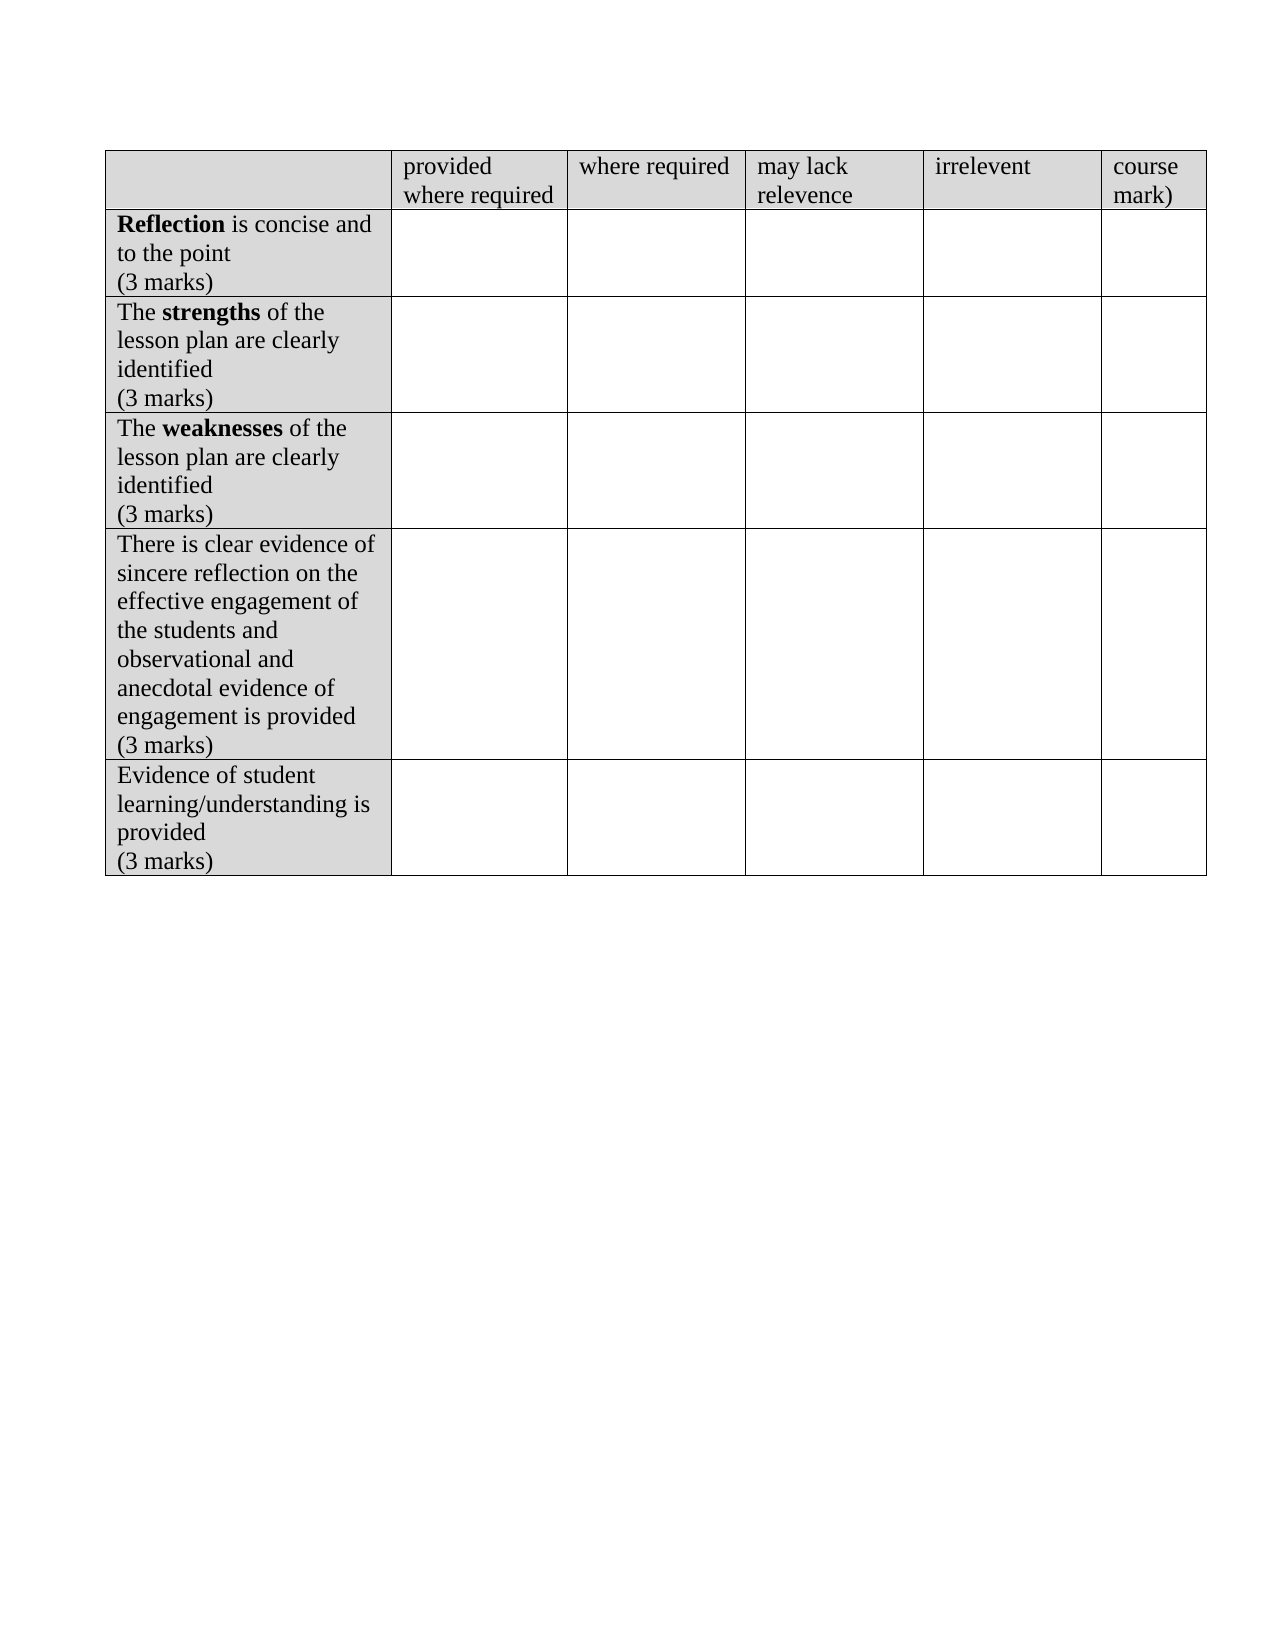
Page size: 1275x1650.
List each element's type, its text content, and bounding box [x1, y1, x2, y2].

table_cell [746, 210, 923, 296]
table_cell The weaknesses of the lesson plan are clearly identified (3 marks) [106, 413, 391, 528]
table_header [392, 151, 567, 208]
table_cell [924, 529, 1101, 759]
table_cell [568, 210, 745, 296]
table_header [1102, 151, 1206, 208]
table_cell [924, 210, 1101, 296]
table_cell [1102, 529, 1206, 759]
table_cell [1102, 297, 1206, 412]
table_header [568, 151, 745, 208]
table_cell [568, 297, 745, 412]
table_cell [746, 413, 923, 528]
table_cell [924, 297, 1101, 412]
table_cell There is clear evidence of sincere reflection on the effective engagement of the students and observational and anecdotal evidence of engagement is provided (3 marks) [106, 529, 391, 759]
table_cell [392, 297, 567, 412]
table_cell [746, 529, 923, 759]
table_cell Evidence of student learning/understanding is provided (3 marks) [106, 760, 391, 875]
table_cell [568, 413, 745, 528]
table_cell [392, 529, 567, 759]
table_cell [568, 760, 745, 875]
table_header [924, 151, 1101, 208]
table_cell [392, 413, 567, 528]
table_cell [1102, 760, 1206, 875]
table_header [746, 151, 923, 208]
table_cell [568, 529, 745, 759]
table_cell [1102, 210, 1206, 296]
table_cell Reflection is concise and to the point (3 marks) [106, 210, 391, 296]
table_cell [392, 210, 567, 296]
table_cell [746, 760, 923, 875]
table_cell [1102, 413, 1206, 528]
table_cell [924, 760, 1101, 875]
table_header Criteria [106, 151, 391, 208]
table_cell [924, 413, 1101, 528]
table_cell [392, 760, 567, 875]
table_cell The strengths of the lesson plan are clearly identified (3 marks) [106, 297, 391, 412]
table_cell [746, 297, 923, 412]
